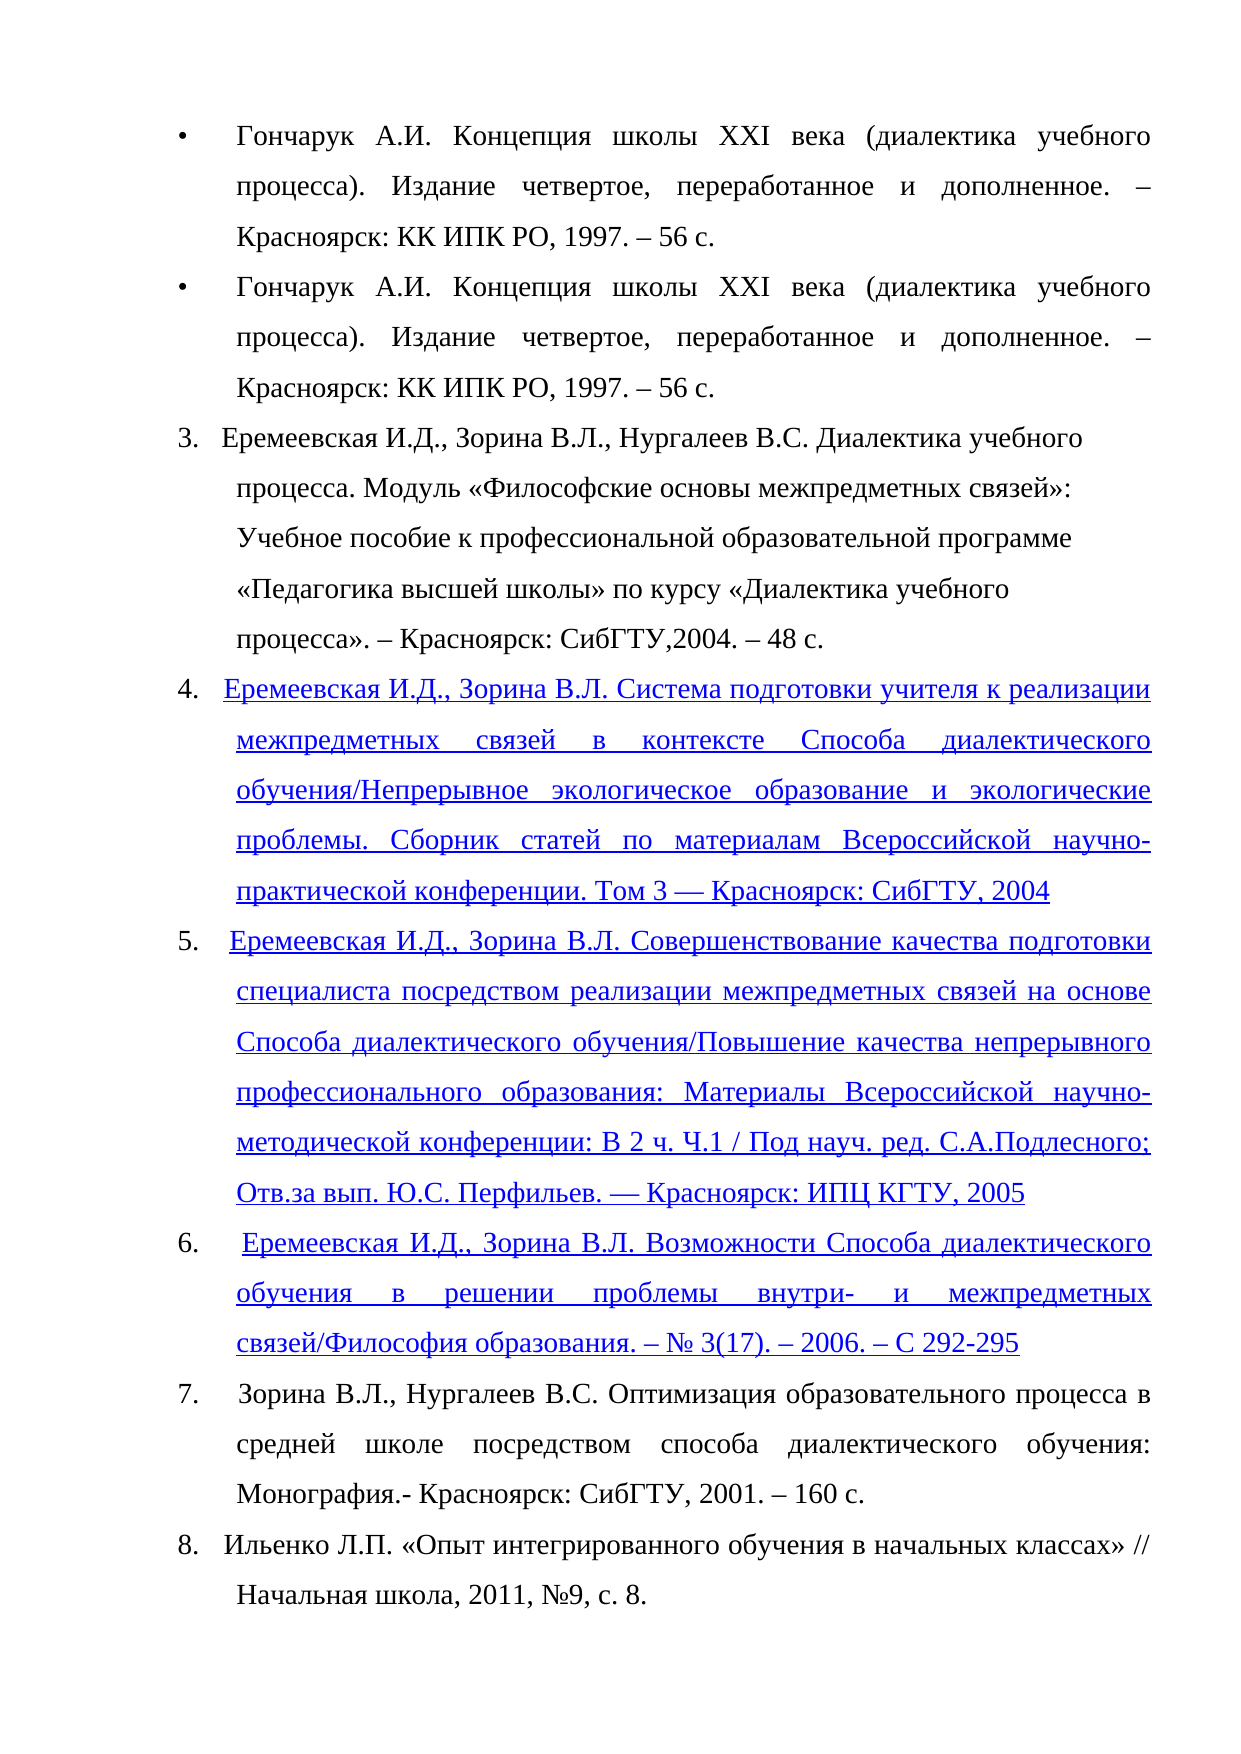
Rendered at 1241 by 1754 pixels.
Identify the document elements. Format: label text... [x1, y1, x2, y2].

text процесса». – Красноярск: СибГТУ,2004. – 48 с. [236, 621, 1152, 655]
text 3. Еремеевская И.Д., Зорина В.Л., Нургалеев В.С. Диалектика учебного [177, 420, 1152, 453]
text 7. Зорина В.Л., Нургалеев В.С. Оптимизация образовательного процесса в средней школе посредством способа диалектического обучения: Монография.- Красноярск: СибГТУ, 2001. – 160 с. [177, 1376, 1152, 1510]
text «Педагогика высшей школы» по курсу «Диалектика учебного [236, 571, 1152, 604]
list Гончарук А.И. Концепция школы ХХI века (диалектика учебного процесса). Издание четвертое, переработанное и дополненное. – Красноярск: КК ИПК РО, 1997. – 56 с. [177, 269, 1152, 403]
list Гончарук А.И. Концепция школы ХХI века (диалектика учебного процесса). Издание четвертое, переработанное и дополненное. – Красноярск: КК ИПК РО, 1997. – 56 с. [177, 118, 1152, 252]
text 8. Ильенко Л.П. «Опыт интегрированного обучения в начальных классах» // Начальная школа, 2011, №9, с. 8. [177, 1527, 1152, 1611]
text процесса. Модуль «Философские основы межпредметных связей»: [236, 470, 1152, 504]
text 4. ЕремеевскаяHYPERLINK "http://www.kipk.ru/files/fck/111/file/%D1%81%D0%B8%D1%81%D1%82%D0%B5%D0%BC%D0%B0_%D0%BF%D0%BE%D0%B4%D0%B3%D0%BE%D1%82%D0%BE%D0%B2%D0%BA%D0%B8_%D1%83%D1%87%D0%B8%D1%82%D0%B5%D0%BB%D1%8F__%D0%BA_%D1%80%D0%B5%D0%B0%D0%BB%D0%B8%D0%B7%D0%B0%D1%86%D0%B8%D0%B8_%D0%BC%D0%B5%D0%B6%D0%BF%D1%80_%D1%81%D0%B2%D1%8F%D0%B7%D0%B5%D0%B9_%D0%B2_%D0%BA%D0%BE%D0%BD%D1%82%D0%B5%D0%BA%D1%81%D1%82%D0%B5_%D0%A1%D0%94%D0%9E.PDF" И.Д., Зорина В.Л. Система подготовки учителя к реализации межпредметных связей в контексте Способа диалектического обучения/Непрерывное экологическое образование и экологические проблемы. Сборник статей по материалам Всероссийской научно-практической конференции. Том 3 — Красноярск: СибГТУ, 2004 [177, 672, 1152, 906]
text Учебное пособие к профессиональной образовательной программе [236, 521, 1152, 554]
text 5. ЕремеевскаяHYPERLINK "http://www.kipk.ru/files/fck/111/file/%D0%A1%D0%BE%D0%B2%D0%B5%D1%80%D1%88%D0%B5%D0%BD%D1%81%D1%82%D0%B2%D0%BE%D0%B2%D0%B0%D0%BD%D0%B8%D0%B5_%D0%BA%D0%B0%D1%87%D0%B5%D1%81%D1%82%D0%B2%D0%B0_%D0%BF%D0%BE%D0%B4%D0%B3%D0%BE%D1%82%D0%BE%D0%B2%D0%BA%D0%B8_%D1%81%D0%BF%D0%B5%D1%86%D0%B8%D0%B0%D0%BB%D0%B8%D1%81%D1%82%D0%BE%D0%B2.PDF" И.Д., Зорина В.Л. Совершенствование качества подготовки специалиста посредством реализации межпредметных связей на основе Способа диалектического обучения/Повышение качества непрерывного профессионального образования: Материалы Всероссийской научно-методической конференции: В 2 ч. Ч.1 / Под науч. ред. С.А.Подлесного; ОтвHYPERLINK "http://www.kipk.ru/files/fck/111/file/%D0%A1%D0%BE%D0%B2%D0%B5%D1%80%D1%88%D0%B5%D0%BD%D1%81%D1%82%D0%B2%D0%BE%D0%B2%D0%B0%D0%BD%D0%B8%D0%B5_%D0%BA%D0%B0%D1%87%D0%B5%D1%81%D1%82%D0%B2%D0%B0_%D0%BF%D0%BE%D0%B4%D0%B3%D0%BE%D1%82%D0%BE%D0%B2%D0%BA%D0%B8_%D1%81%D0%BF%D0%B5%D1%86%D0%B8%D0%B0%D0%BB%D0%B8%D1%81%D1%82%D0%BE%D0%B2.PDF".зHYPERLINK "http://www.kipk.ru/files/fck/111/file/%D0%A1%D0%BE%D0%B2%D0%B5%D1%80%D1%88%D0%B5%D0%BD%D1%81%D1%82%D0%B2%D0%BE%D0%B2%D0%B0%D0%BD%D0%B8%D0%B5_%D0%BA%D0%B0%D1%87%D0%B5%D1%81%D1%82%D0%B2%D0%B0_%D0%BF%D0%BE%D0%B4%D0%B3%D0%BE%D1%82%D0%BE%D0%B2%D0%BA%D0%B8_%D1%81%D0%BF%D0%B5%D1%86%D0%B8%D0%B0%D0%BB%D0%B8%D1%81%D1%82%D0%BE%D0%B2.PDF"а вып. Ю.С. Перфильев. — Красноярск: ИПЦ КГТУ, 2005 [177, 923, 1152, 1208]
text 6. ЕремеевскаяHYPERLINK "http://www.kipk.ru/files/fck/111/file/%D0%92%D0%BE%D0%B7%D0%BC%D0%BE%D0%B6%D0%BD%D0%BE%D1%81%D1%82%D0%B8_%D0%A1%D0%94%D0%9E_%D0%B2_%D1%80%D0%B5%D1%88%D0%B5%D0%BD%D0%B8%D0%B8_%D0%BF%D1%80%D0%BE%D0%B1%D0%BB%D0%B5%D0%BC.PDF" И.Д., Зорина В.Л. Возможности Способа диалектического обучения в решении проблемы внутрHYPERLINK "http://www.kipk.ru/files/fck/111/file/%D0%92%D0%BE%D0%B7%D0%BC%D0%BE%D0%B6%D0%BD%D0%BE%D1%81%D1%82%D0%B8_%D0%A1%D0%94%D0%9E_%D0%B2_%D1%80%D0%B5%D1%88%D0%B5%D0%BD%D0%B8%D0%B8_%D0%BF%D1%80%D0%BE%D0%B1%D0%BB%D0%B5%D0%BC.PDF"и-HYPERLINK "http://www.kipk.ru/files/fck/111/file/%D0%92%D0%BE%D0%B7%D0%BC%D0%BE%D0%B6%D0%BD%D0%BE%D1%81%D1%82%D0%B8_%D0%A1%D0%94%D0%9E_%D0%B2_%D1%80%D0%B5%D1%88%D0%B5%D0%BD%D0%B8%D0%B8_%D0%BF%D1%80%D0%BE%D0%B1%D0%BB%D0%B5%D0%BC.PDF" и межпредметных связей/Философия образования. – № 3(17). – 2006. – С 292-295 [177, 1225, 1152, 1359]
